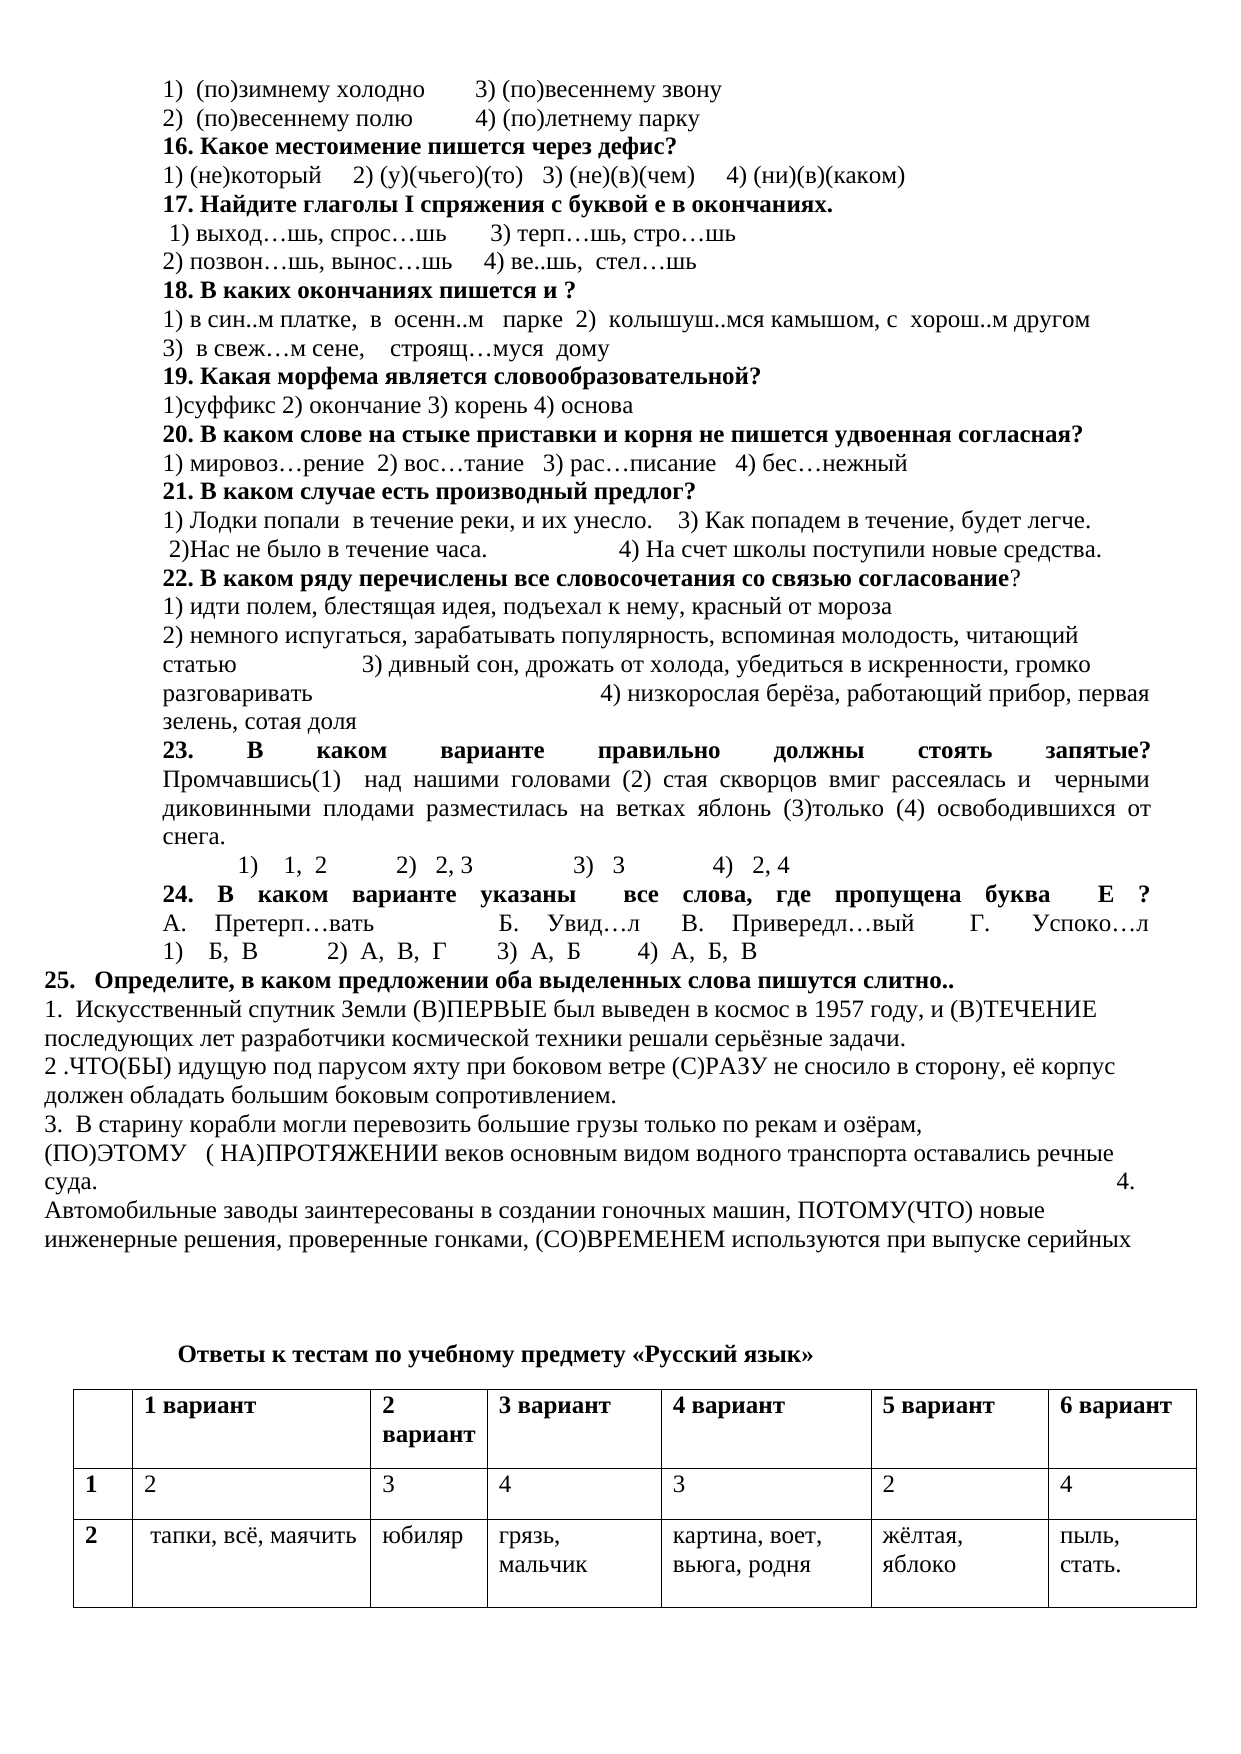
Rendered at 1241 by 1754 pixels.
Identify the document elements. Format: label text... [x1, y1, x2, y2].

table_cell грязь, мальчик [488, 1520, 661, 1607]
table_cell 3 [371, 1469, 487, 1519]
table_cell юбиляр [371, 1520, 487, 1607]
table_cell 2 [872, 1469, 1048, 1519]
table_cell 2 [74, 1520, 132, 1607]
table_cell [163, 74, 1152, 1339]
table_header 5 вариант [872, 1390, 1048, 1468]
table_header [74, 1390, 132, 1468]
table_header 3 вариант [488, 1390, 661, 1468]
table_header 2 вариант [371, 1390, 487, 1468]
table_cell 4 [1049, 1469, 1196, 1519]
table_cell жёлтая, яблоко [872, 1520, 1048, 1607]
table_header 1 вариант [133, 1390, 370, 1468]
table_cell 4 [488, 1469, 661, 1519]
table_header 6 вариант [1049, 1390, 1196, 1468]
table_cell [662, 1520, 871, 1607]
table_cell 2 [133, 1469, 370, 1519]
table_header 4 вариант [662, 1390, 871, 1468]
table_cell тапки, всё, маячить [133, 1520, 370, 1607]
table_cell 1 [74, 1469, 132, 1519]
text Ответы к тестам по учебному предмету «Русский язык» [148, 1339, 1152, 1368]
table_cell 3 [662, 1469, 871, 1519]
table_cell пыль, стать. [1049, 1520, 1196, 1607]
